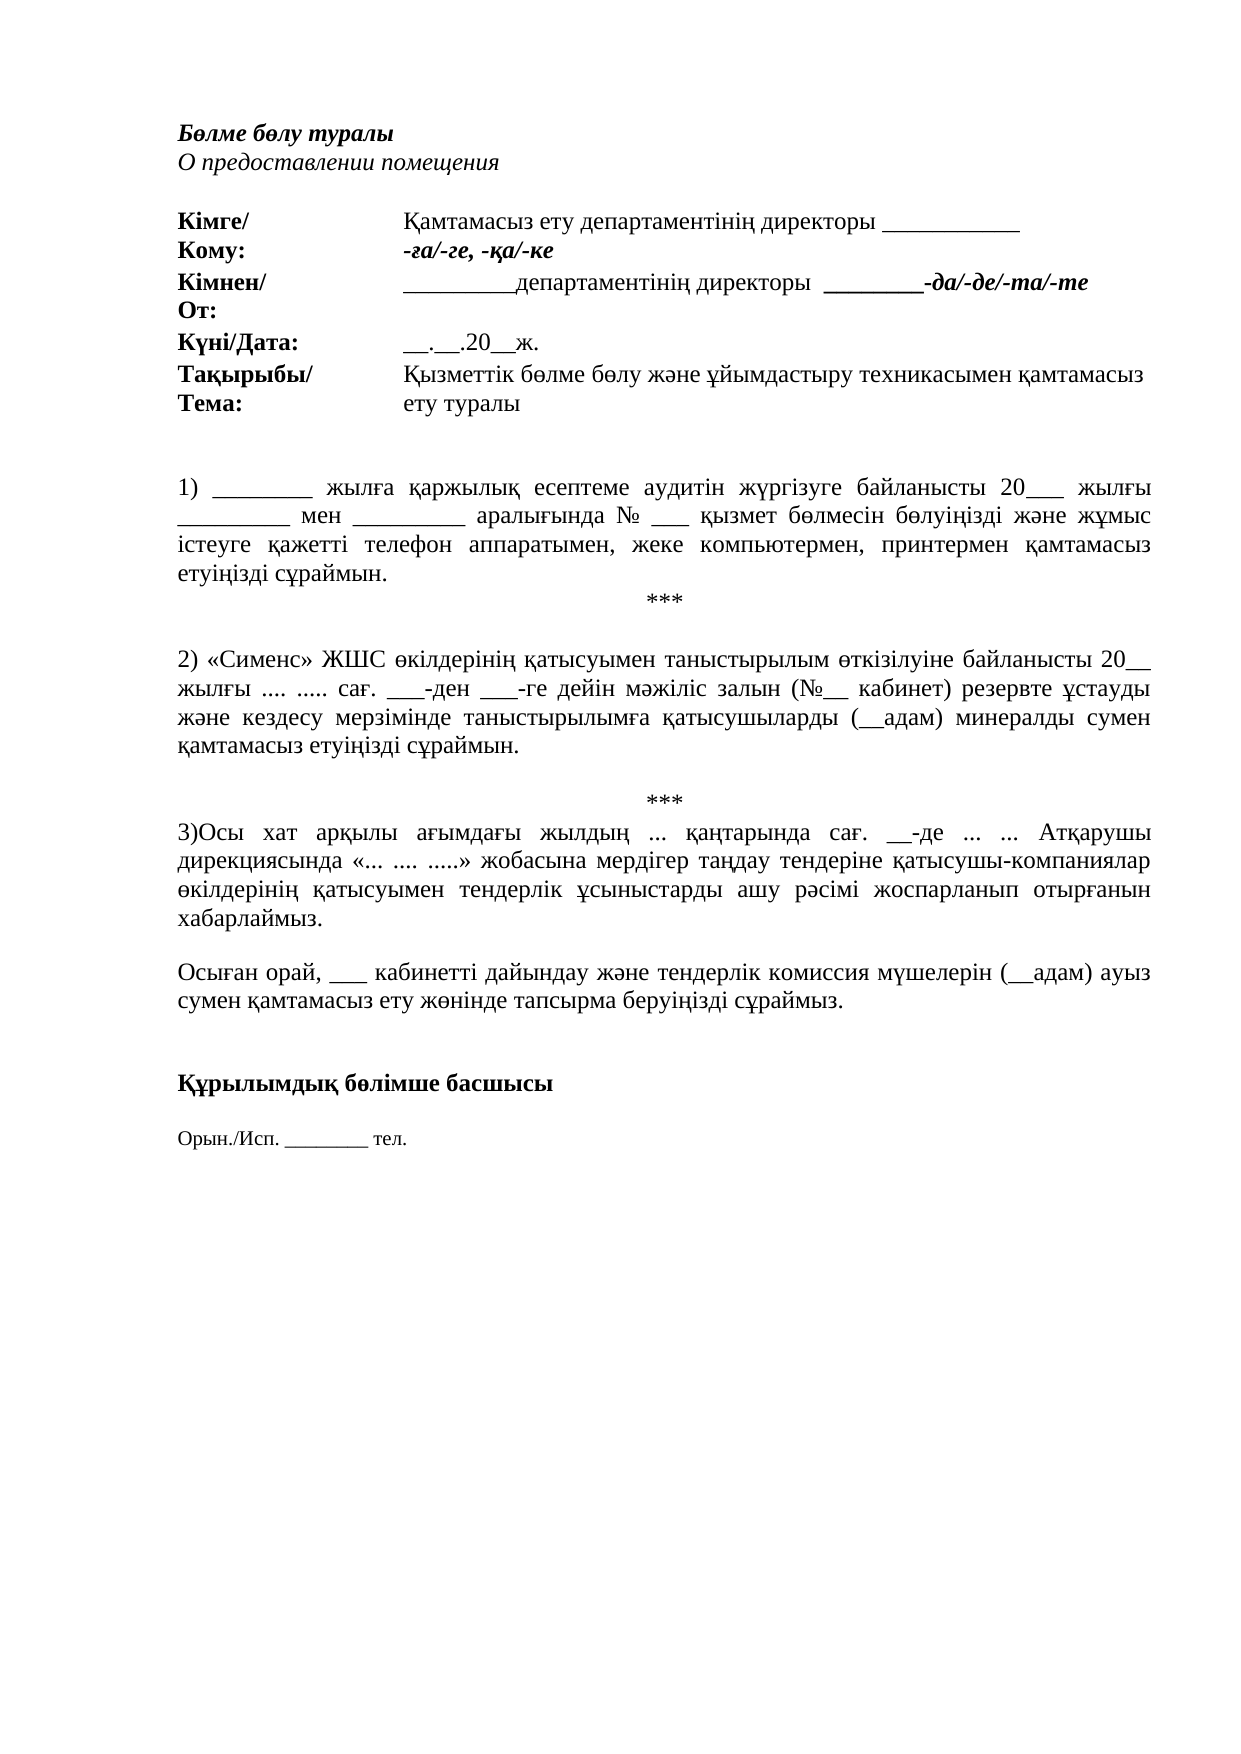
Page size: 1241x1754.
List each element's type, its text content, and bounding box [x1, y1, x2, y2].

text О предоставлении помещения [177, 147, 1152, 176]
text *** [177, 587, 1152, 616]
table_header Кімге/ Кому: [176, 204, 401, 265]
text 2) «Сименс» ЖШС өкiлдерiнің қатысуымен таныстырылым өткізілуіне байланысты 20__ жылғы .... ..... сағ. ___-ден ___-ге дейiн мәжiлiс залын (№__ кабинет) резервте ұстауды және кездесу мерзімінде таныстырылымға қатысушыларды (__адам) минералды сумен қамтамасыз етуіңізді сұраймын. [177, 644, 1152, 759]
table_cell Кімнен/ От: [176, 265, 401, 326]
text Құрылымдық бөлімше басшысы [177, 1068, 1152, 1097]
table_header Қамтамасыз ету департаментінің директоры ___________ -ға/-ге, -қа/-ке [401, 204, 1150, 265]
table_cell __.__.20__ж. [401, 326, 1150, 357]
text 3)Осы хат арқылы ағымдағы жылдың ... қаңтарында сағ. __-де ... ... Атқарушы дирекциясында «... .... .....» жобасына мердігер таңдау тендеріне қатысушы-компаниялар өкілдерінің қатысуымен тендерлік ұсыныстарды ашу рәсімі жоспарланып отырғанын хабарлаймыз. [177, 817, 1152, 932]
text Орын./Исп. ________ тел. [177, 1126, 1152, 1150]
text Бөлме бөлу туралы [177, 118, 1152, 147]
table_cell Қызметтік бөлме бөлу және ұйымдастыру техникасымен қамтамасыз ету туралы [401, 358, 1150, 418]
text *** [177, 788, 1152, 817]
table_cell Күні/Дата: [176, 326, 401, 357]
text 1) ________ жылға қаржылық есептеме аудитін жүргізуге байланысты 20___ жылғы _________ мен _________ аралығында № ___ қызмет бөлмесін бөлуіңізді және жұмыс істеуге қажетті телефон аппаратымен, жеке компьютермен, принтермен қамтамасыз етуіңізді сұраймын. [177, 472, 1152, 587]
table_cell _________департаментінің директоры ________-да/-де/-та/-те [401, 265, 1150, 326]
table_cell Тақырыбы/ Тема: [176, 358, 401, 418]
text Осыған орай, ___ кабинетті дайындау және тендерлік комиссия мүшелерін (__адам) ауыз сумен қамтамасыз ету жөнінде тапсырма беруіңізді сұраймыз. [177, 957, 1152, 1014]
